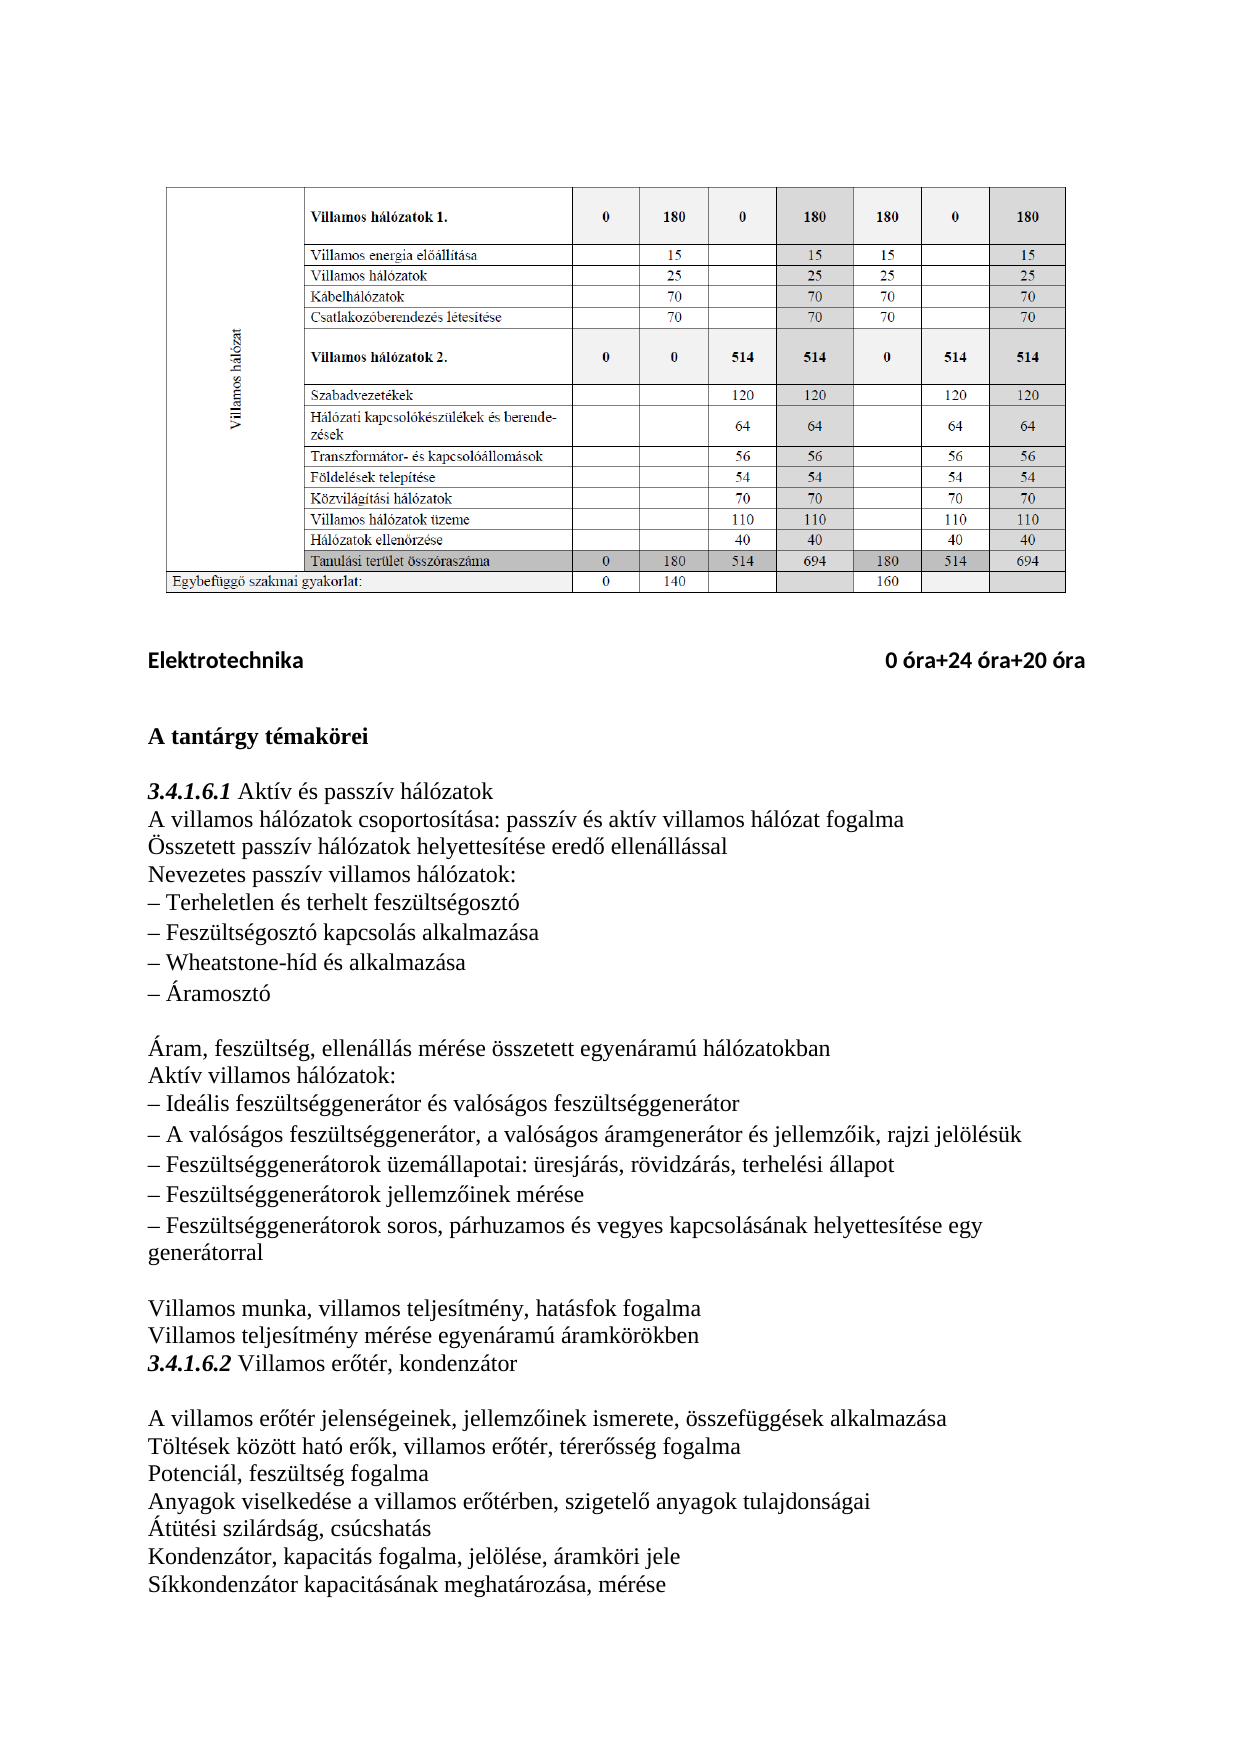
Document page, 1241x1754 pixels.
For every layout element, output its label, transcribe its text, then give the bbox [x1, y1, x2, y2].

text Kondenzátor, kapacitás fogalma, jelölése, áramköri jele [148, 1542, 1093, 1570]
text ‒ Terheletlen és terhelt feszültségosztó [148, 887, 1093, 915]
text ‒ Feszültséggenerátorok jellemzőinek mérése [148, 1180, 1093, 1208]
text Aktív villamos hálózatok: [148, 1062, 1093, 1089]
text ‒ Wheatstone-híd és alkalmazása [148, 948, 1093, 976]
text Töltések között ható erők, villamos erőtér, térerősség fogalma [148, 1432, 1093, 1459]
text A villamos hálózatok csoportosítása: passzív és aktív villamos hálózat fogalma [148, 805, 1093, 832]
text Síkkondenzátor kapacitásának meghatározása, mérése [148, 1570, 1093, 1597]
text ‒ A valóságos feszültséggenerátor, a valóságos áramgenerátor és jellemzőik, rajzi jelölésük [148, 1119, 1093, 1147]
text Áram, feszültség, ellenállás mérése összetett egyenáramú hálózatokban [148, 1034, 1093, 1062]
text Villamos munka, villamos teljesítmény, hatásfok fogalma [148, 1294, 1093, 1321]
text ‒ Ideális feszültséggenerátor és valóságos feszültséggenerátor [148, 1089, 1093, 1117]
text Nevezetes passzív villamos hálózatok: [148, 860, 1093, 887]
text Anyagok viselkedése a villamos erőtérben, szigetelő anyagok tulajdonságai [148, 1487, 1093, 1514]
text ‒ Feszültséggenerátorok üzemállapotai: üresjárás, rövidzárás, terhelési állapot [148, 1150, 1093, 1178]
text ‒ Áramosztó [148, 979, 1093, 1006]
text Villamos teljesítmény mérése egyenáramú áramkörökben [148, 1321, 1093, 1349]
text A tantárgy témakörei [148, 722, 1093, 749]
text A villamos erőtér jelenségeinek, jellemzőinek ismerete, összefüggések alkalmazása [148, 1404, 1093, 1432]
text Potenciál, feszültség fogalma [148, 1459, 1093, 1487]
text ‒ Feszültséggenerátorok soros, párhuzamos és vegyes kapcsolásának helyettesítése egy generátorral [148, 1211, 1093, 1266]
text Elektrotechnika 0 óra+24 óra+20 óra [148, 645, 1093, 674]
text 3.4.1.6.2 Villamos erőtér, kondenzátor [148, 1349, 1093, 1376]
text Átütési szilárdság, csúcshatás [148, 1514, 1093, 1542]
text ‒ Feszültségosztó kapcsolás alkalmazása [148, 918, 1093, 946]
text 3.4.1.6.1 Aktív és passzív hálózatok [148, 777, 1093, 805]
picture [147, 147, 1091, 627]
text Összetett passzív hálózatok helyettesítése eredő ellenállással [148, 832, 1093, 860]
